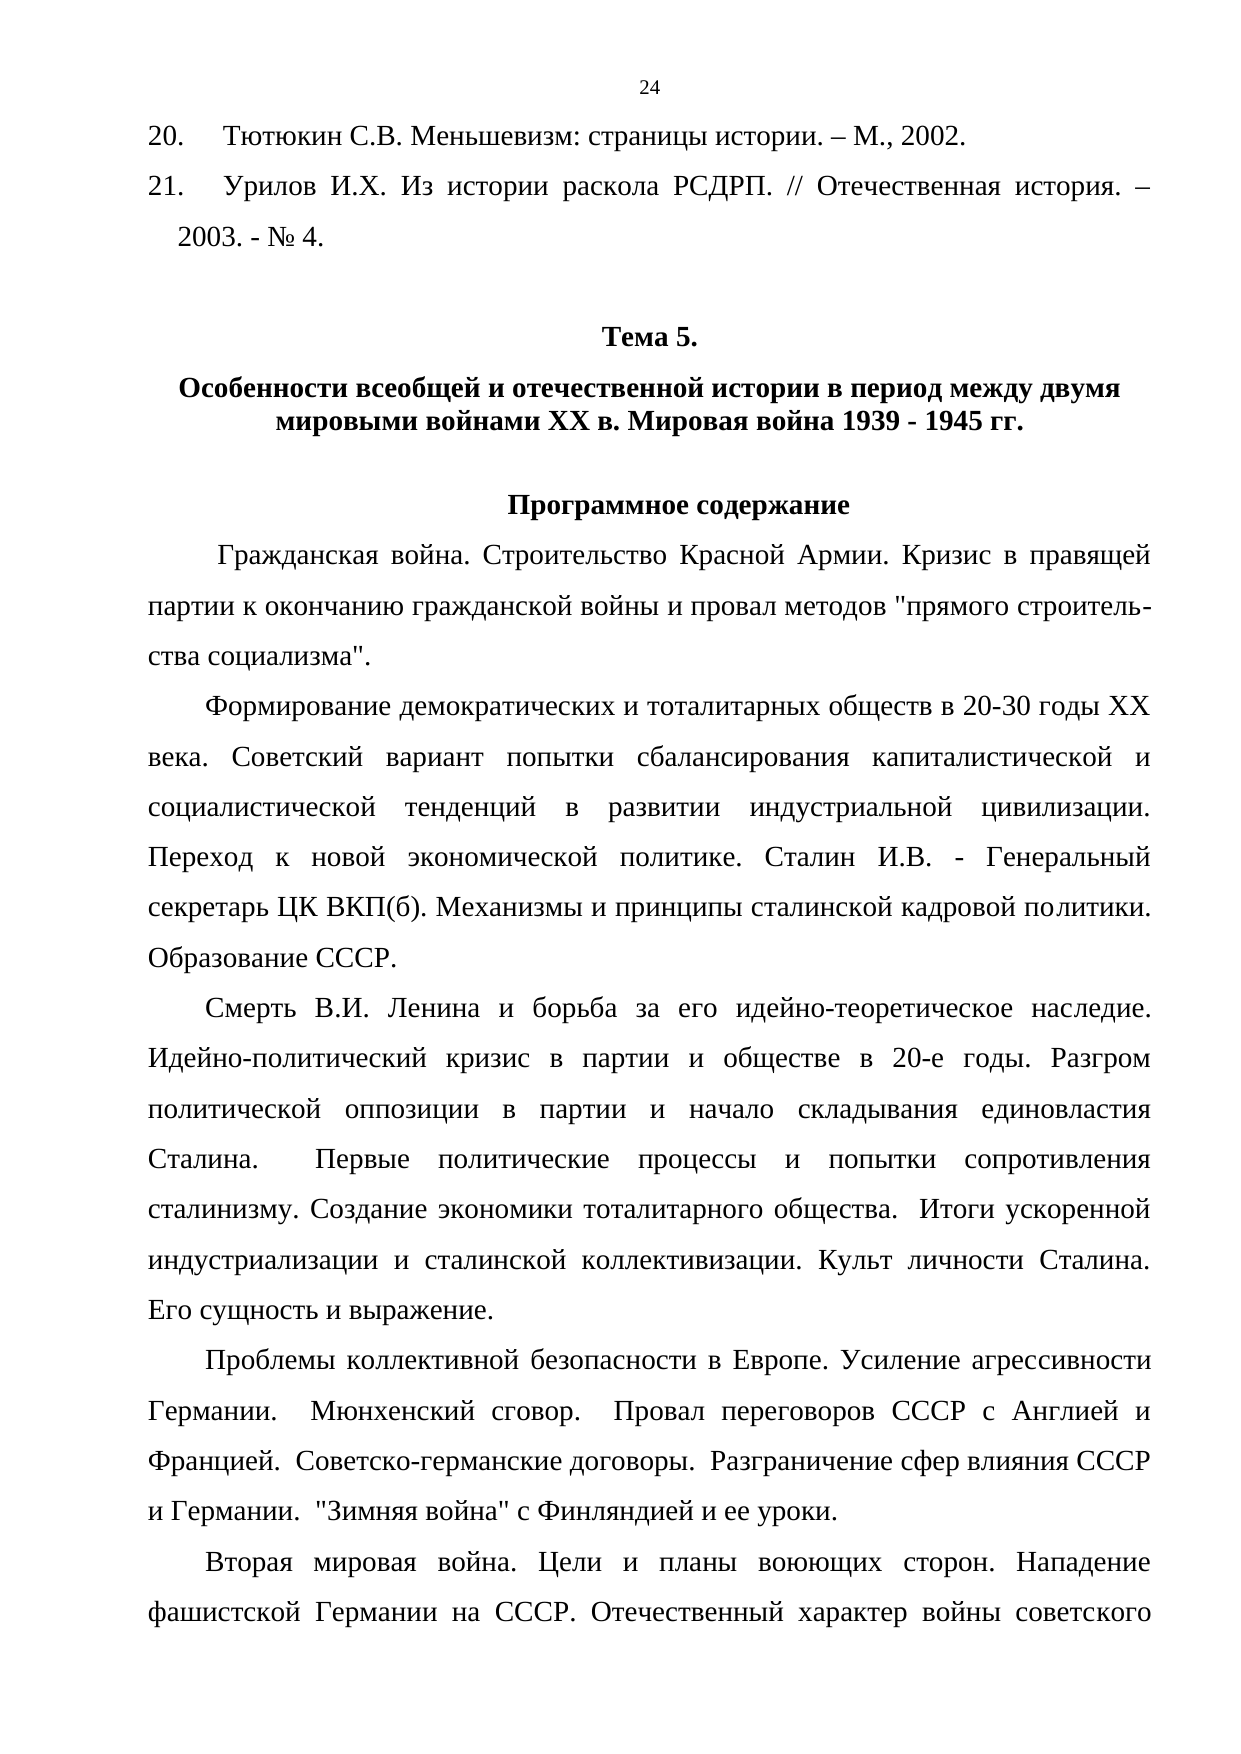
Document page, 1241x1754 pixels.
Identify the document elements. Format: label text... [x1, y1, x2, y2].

text Программное содержание [148, 487, 1152, 521]
text Гражданская война. Строительство Красной Армии. Кризис в правящей партии к окончанию гражданской войны и провал методов "прямого строительства социализма". [148, 537, 1152, 672]
text Особенности всеобщей и отечественной истории в период между двумя мировыми войнами ХХ в. Мировая война 1939 - 1945 гг. [148, 370, 1152, 437]
list Тютюкин С.В. Меньшевизм: страницы истории. – М., 2002. [148, 118, 1152, 152]
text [148, 1544, 1152, 1627]
text Тема 5. [148, 319, 1152, 353]
text Формирование демократических и тоталитарных обществ в годы ХХ века. Советский вариант попытки сбалансирования капиталистической и социалистической тенденций в развитии индустриальной цивилизации. Переход к новой экономической политике. Сталин И.В. - Генеральный секретарь ЦК ВКП(б). Механизмы и принципы сталинской кадровой политики. Образование СССР. [148, 688, 1152, 973]
list Урилов И.Х. Из истории раскола РСДРП. // Отечественная история. – 2003. - № 4. [148, 168, 1152, 252]
text Проблемы коллективной безопасности в Европе. Усиление агрессивности Германии. Мюнхенский сговор. Провал переговоров СССР с Англией и Францией. Советско-германские договоры. Разграничение сфер влияния СССР и Германии. "Зимняя война" с Финляндией и ее уроки. [148, 1342, 1152, 1527]
text Смерть В.И. Ленина и борьба за его идейно-теоретическое наследие. Идейно-политический кризис в партии и обществе в 20-е годы. Разгром политической оппозиции в партии и начало складывания единовластия Сталина. Первые политические процессы и попытки сопротивления сталинизму. Создание экономики тоталитарного общества. Итоги ускоренной индустриализации и сталинской коллективизации. Культ личности Сталина. Его сущность и выражение. [148, 990, 1152, 1326]
